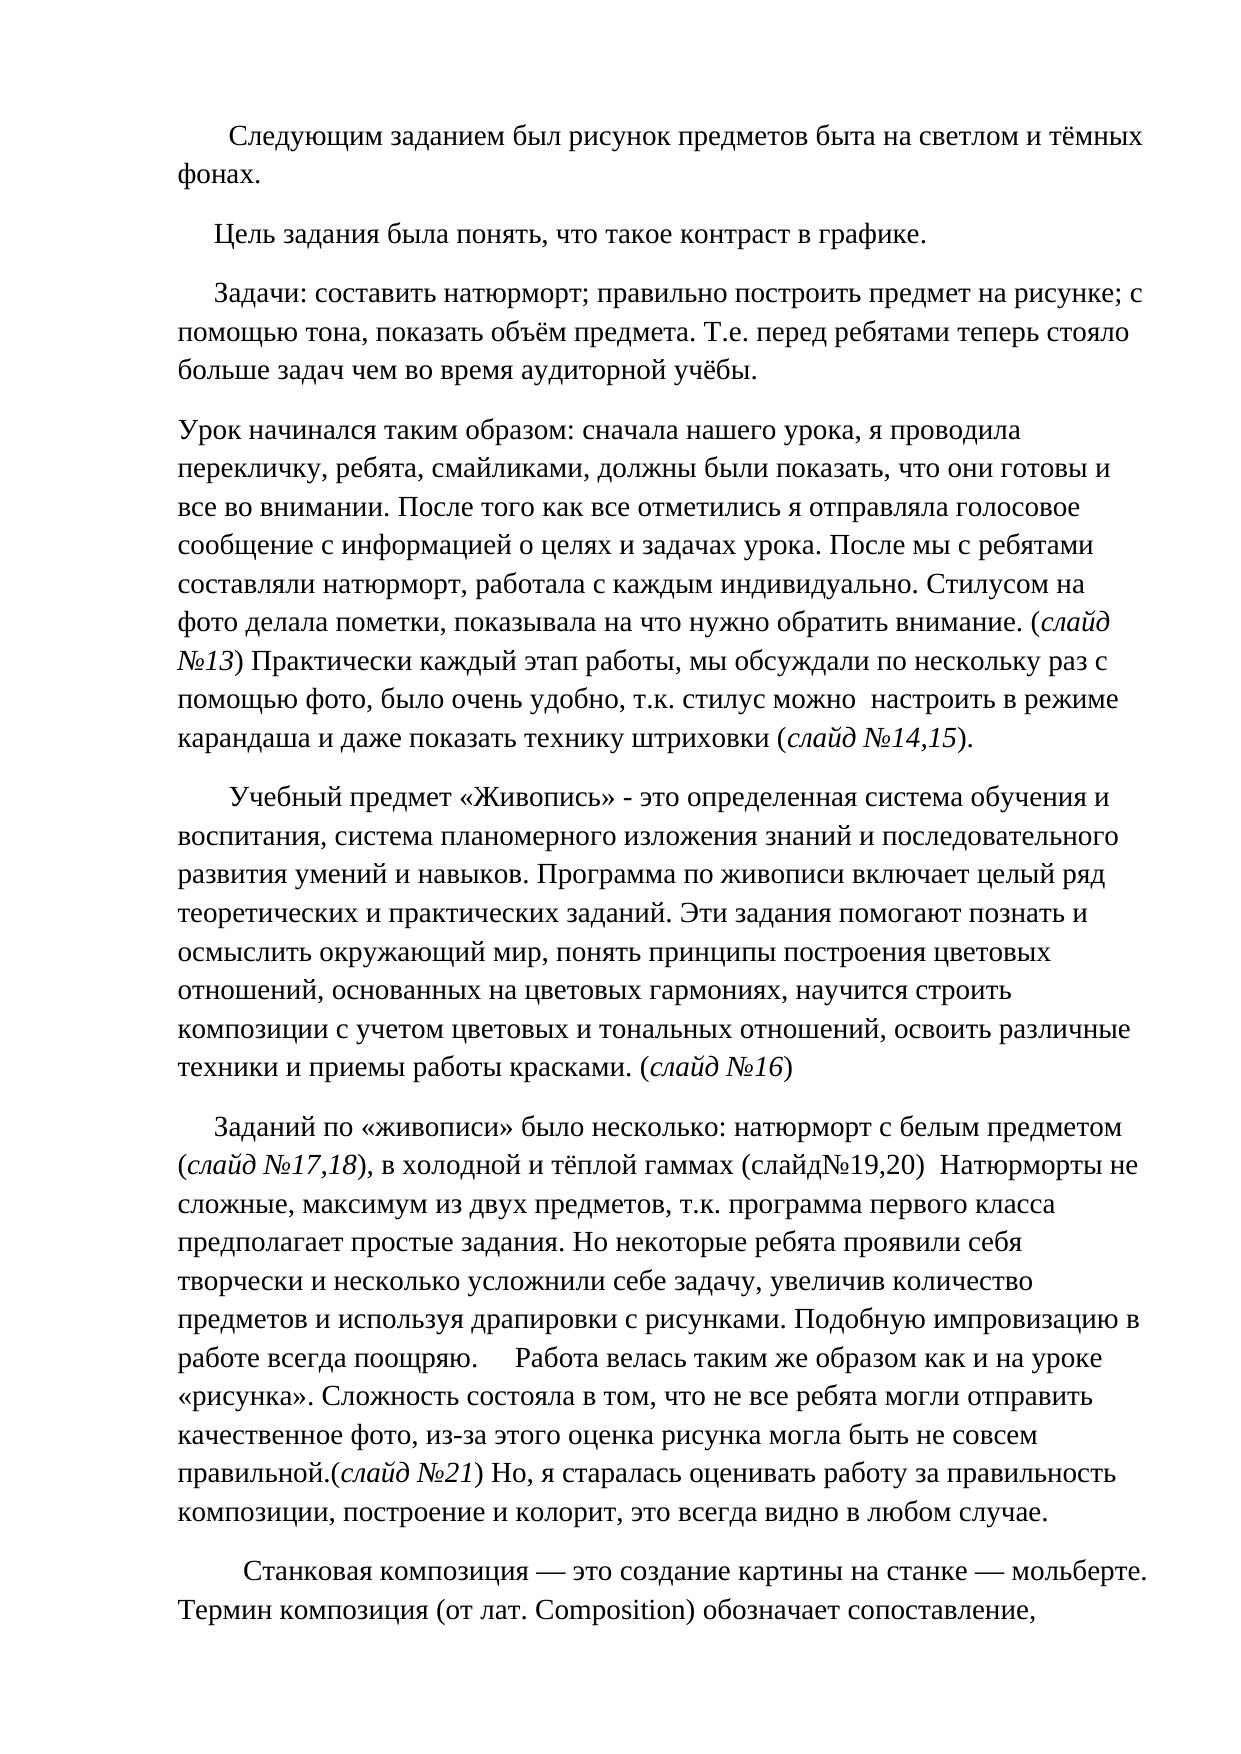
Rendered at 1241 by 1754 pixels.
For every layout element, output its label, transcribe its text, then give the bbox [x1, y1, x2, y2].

text Учебный предмет «Живопись» - это определенная система обучения и воспитания, система планомерного изложения знаний и последовательного развития умений и навыков. Программа по живописи включает целый ряд теоретических и практических заданий. Эти задания помогают познать и осмыслить окружающий мир, понять принципы построения цветовых отношений, основанных на цветовых гармониях, научится строить композиции с учетом цветовых и тональных отношений, освоить различные техники и приемы работы красками. (слайд №16) [177, 779, 1152, 1083]
text Урок начинался таким образом: сначала нашего урока, я проводила перекличку, ребята, смайликами, должны были показать, что они готовы и все во внимании. После того как все отметились я отправляла голосовое сообщение с информацией о целях и задачах урока. После мы с ребятами составляли натюрморт, работала с каждым индивидуально. Стилусом на фото делала пометки, показывала на что нужно обратить внимание. (слайд №13) Практически каждый этап работы, мы обсуждали по нескольку раз с помощью фото, было очень удобно, т.к. стилус можно настроить в режиме карандаша и даже показать технику штриховки (слайд №14,15). [177, 412, 1152, 754]
text Заданий по «живописи» было несколько: натюрморт с белым предметом (слайд №17,18), в холодной и тёплой гаммах (слайд№19,20) Натюрморты не сложные, максимум из двух предметов, т.к. программа первого класса предполагает простые задания. Но некоторые ребята проявили себя творчески и несколько усложнили себе задачу, увеличив количество предметов и используя драпировки с рисунками. Подобную импровизацию в работе всегда поощряю. Работа велась таким же образом как и на уроке «рисунка». Сложность состояла в том, что не все ребята могли отправить качественное фото, из-за этого оценка рисунка могла быть не совсем правильной.(слайд №21) Но, я старалась оценивать работу за правильность композиции, построение и колорит, это всегда видно в любом случае. [177, 1109, 1152, 1528]
text Цель задания была понять, что такое контраст в графике. [177, 216, 1152, 249]
text Следующим заданием был рисунок предметов быта на светлом и тёмных фонах. [177, 118, 1152, 190]
text Задачи: составить натюрморт; правильно построить предмет на рисунке; с помощью тона, показать объём предмета. Т.е. перед ребятами теперь стояло больше задач чем во время аудиторной учёбы. [177, 275, 1152, 386]
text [177, 1553, 1152, 1626]
